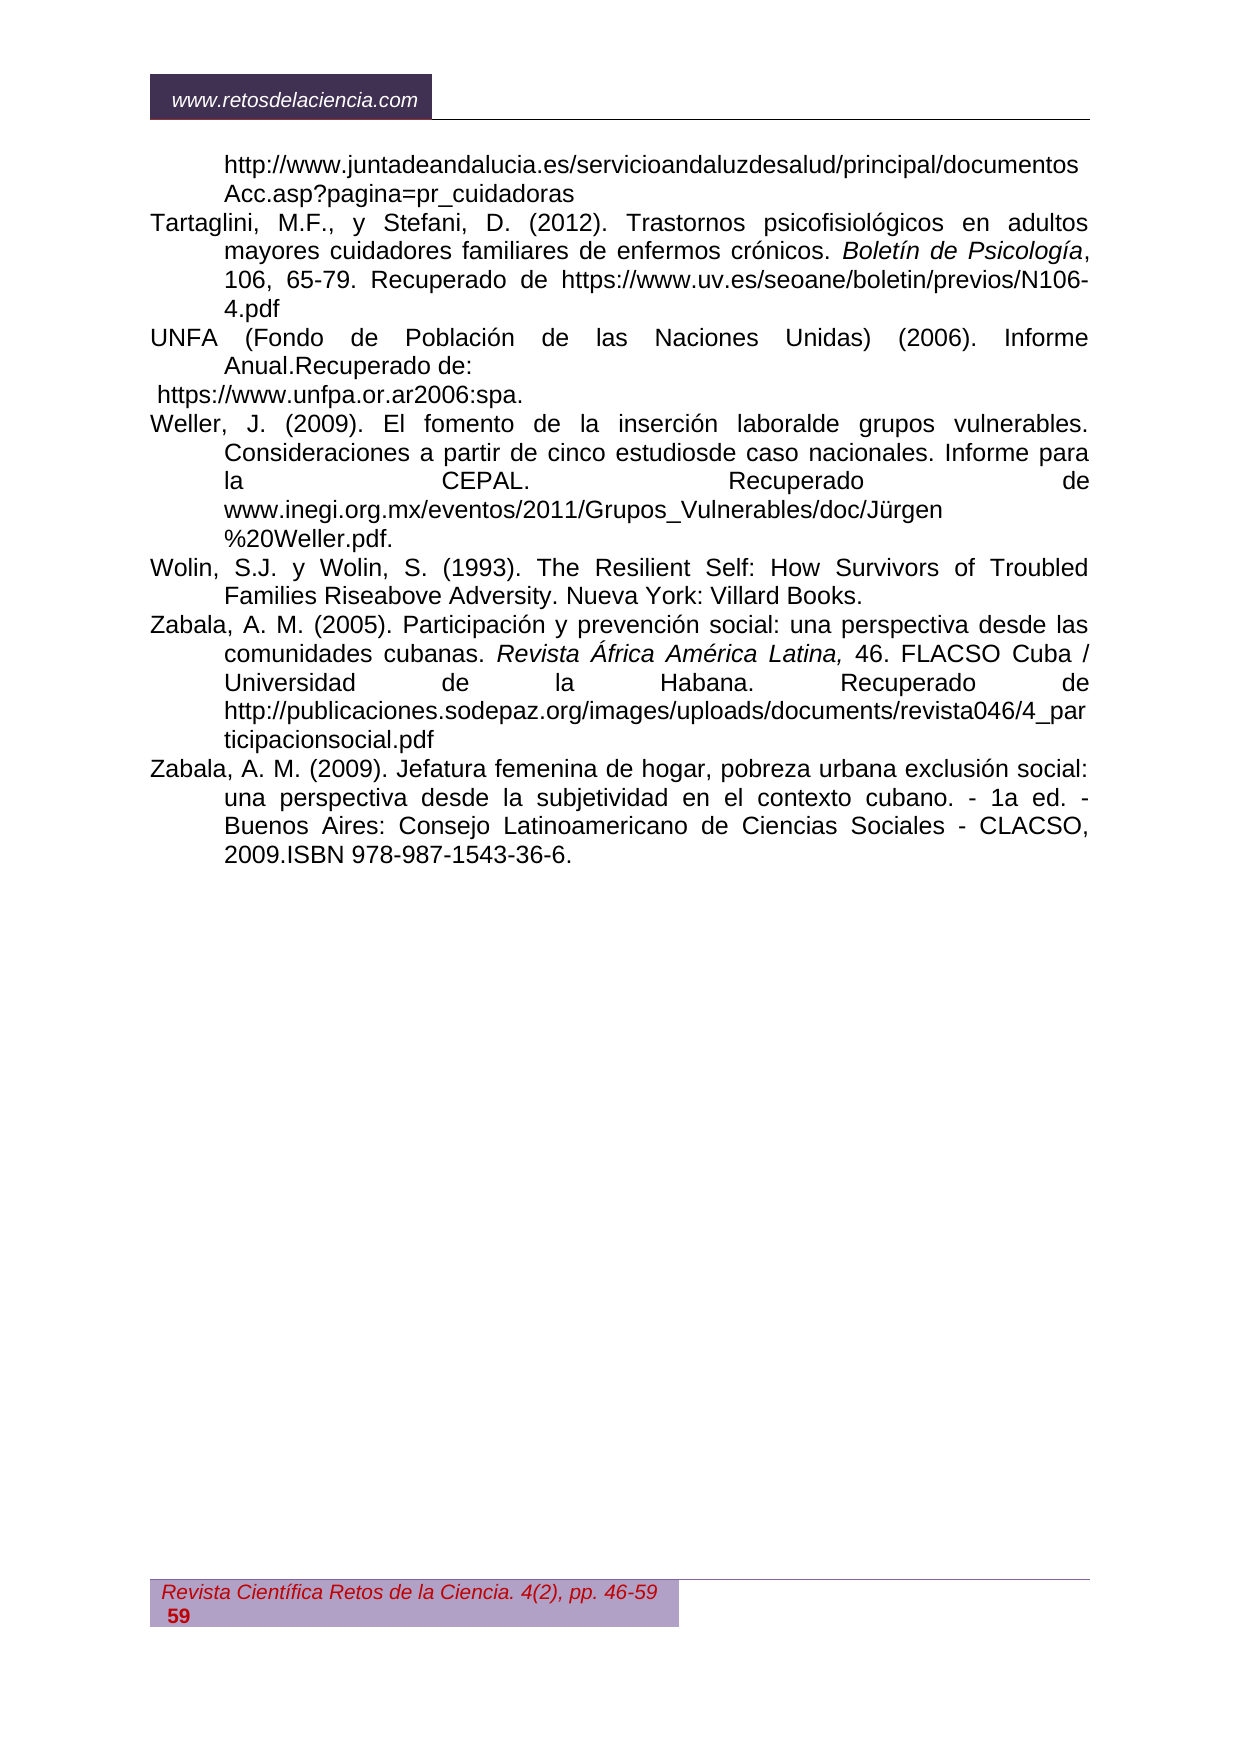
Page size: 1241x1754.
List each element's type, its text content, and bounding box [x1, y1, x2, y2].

text UNFA (Fondo de Población de las Naciones Unidas) (2006). Informe Anual.Recuperado de: [150, 322, 1090, 380]
text Zabala, A. M. (2009). Jefatura femenina de hogar, pobreza urbana exclusión social: una perspectiva desde la subjetividad en el contexto cubano. - 1a ed. - Buenos Aires: Consejo Latinoamericano de Ciencias Sociales - CLACSO, 2009.ISBN 978-987-1543-36-6. [150, 754, 1090, 869]
text Tartaglini, M.F., y Stefani, D. (2012). Trastornos psicofisiológicos en adultos mayores cuidadores familiares de enfermos crónicos. Boletín de Psicología, 106, 65-79. Recuperado de https://www.uv.es/seoane/boletin/previos/N106-4.pdf [150, 207, 1090, 322]
text Zabala, A. M. (2005). Participación y prevención social: una perspectiva desde las comunidades cubanas. Revista África América Latina, 46. FLACSO Cuba / Universidad de de http://publicaciones.sodepaz.org/images/uploads/documents/revista046/4_participacionsocial.pdf [150, 610, 1090, 754]
text Wolin, S.J. y Wolin, S. (1993). The Resilient Self: How Survivors of Troubled Families Riseabove Adversity. Nueva York: Villard Books. [150, 552, 1090, 610]
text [150, 150, 1090, 207]
text https://www.unfpa.or.ar2006:spa. [150, 380, 1090, 409]
text Weller, J. (2009). El fomento de la inserción laboralde grupos vulnerables. Consideraciones a partir de cinco estudiosde caso nacionales. Informe para de www.inegi.org.mx/eventos/2011/Grupos_Vulnerables/doc/Jürgen%20Weller.pdf. [150, 409, 1090, 552]
